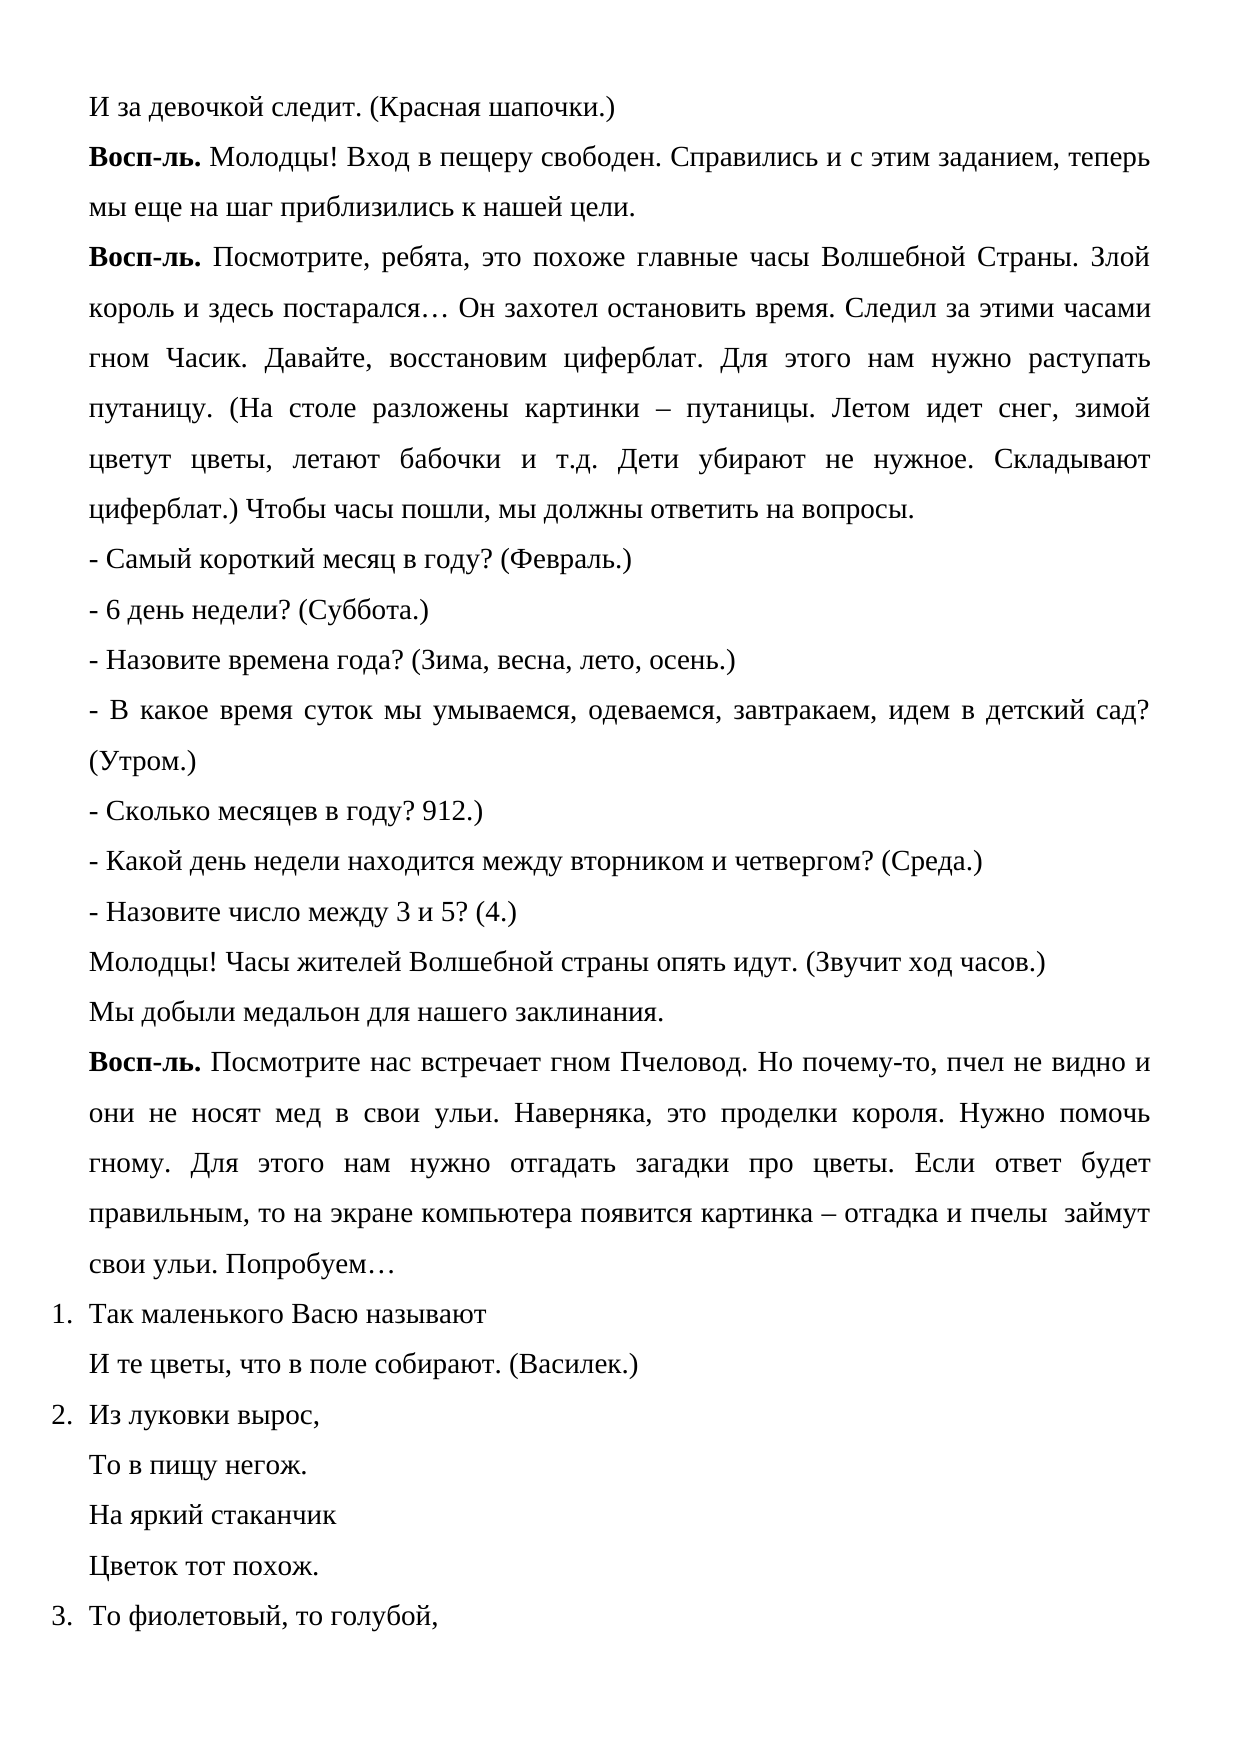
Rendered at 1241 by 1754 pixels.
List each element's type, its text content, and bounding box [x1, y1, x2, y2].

list То фиолетовый, то голубой, [51, 1598, 1152, 1632]
text - Назовите времена года? (Зима, весна, лето, осень.) [89, 642, 1152, 676]
list На яркий стаканчик [89, 1497, 1152, 1531]
list Цветок тот похож. [89, 1548, 1152, 1581]
text - В какое время суток мы умываемся, одеваемся, завтракаем, идем в детский сад? (Утром.) [89, 692, 1152, 776]
list И те цветы, что в поле собирают. (Василек.) [89, 1346, 1152, 1380]
text - Сколько месяцев в году? 912.) [89, 793, 1152, 827]
list Так маленького Васю называют [51, 1296, 1152, 1330]
list То в пищу негож. [89, 1447, 1152, 1481]
text Восп-ль. Посмотрите, ребята, это похоже главные часы Волшебной Страны. Злой король и здесь постарался… Он захотел остановить время. Следил за этими часами гном Часик. Давайте, восстановим циферблат. Для этого нам нужно раступать путаницу. (На столе разложены картинки – путаницы. Летом идет снег, зимой цветут цветы, летают бабочки и т.д. Дети убирают не нужное. Складывают циферблат.) Чтобы часы пошли, мы должны ответить на вопросы. [89, 239, 1152, 525]
text Мы добыли медальон для нашего заклинания. [89, 994, 1152, 1028]
text - Самый короткий месяц в году? (Февраль.) [89, 541, 1152, 575]
text Восп-ль. Посмотрите нас встречает гном Пчеловод. Но почему-то, пчел не видно и они не носят мед в свои ульи. Наверняка, это проделки короля. Нужно помочь гному. Для этого нам нужно отгадать загадки про цветы. Если ответ будет правильным, то на экране компьютера появится картинка – отгадка и пчелы займут свои ульи. Попробуем… [89, 1044, 1152, 1279]
text - 6 день недели? (Суббота.) [89, 592, 1152, 625]
list И за девочкой следит. (Красная шапочки.) [89, 89, 1152, 122]
text Восп-ль. Молодцы! Вход в пещеру свободен. Справились и с этим заданием, теперь мы еще на шаг приблизились к нашей цели. [89, 139, 1152, 223]
text - Назовите число между 3 и 5? (4.) [89, 894, 1152, 927]
text Молодцы! Часы жителей Волшебной страны опять идут. (Звучит ход часов.) [89, 944, 1152, 977]
list Из луковки вырос, [51, 1397, 1152, 1430]
text - Какой день недели находится между вторником и четвергом? (Среда.) [89, 843, 1152, 877]
